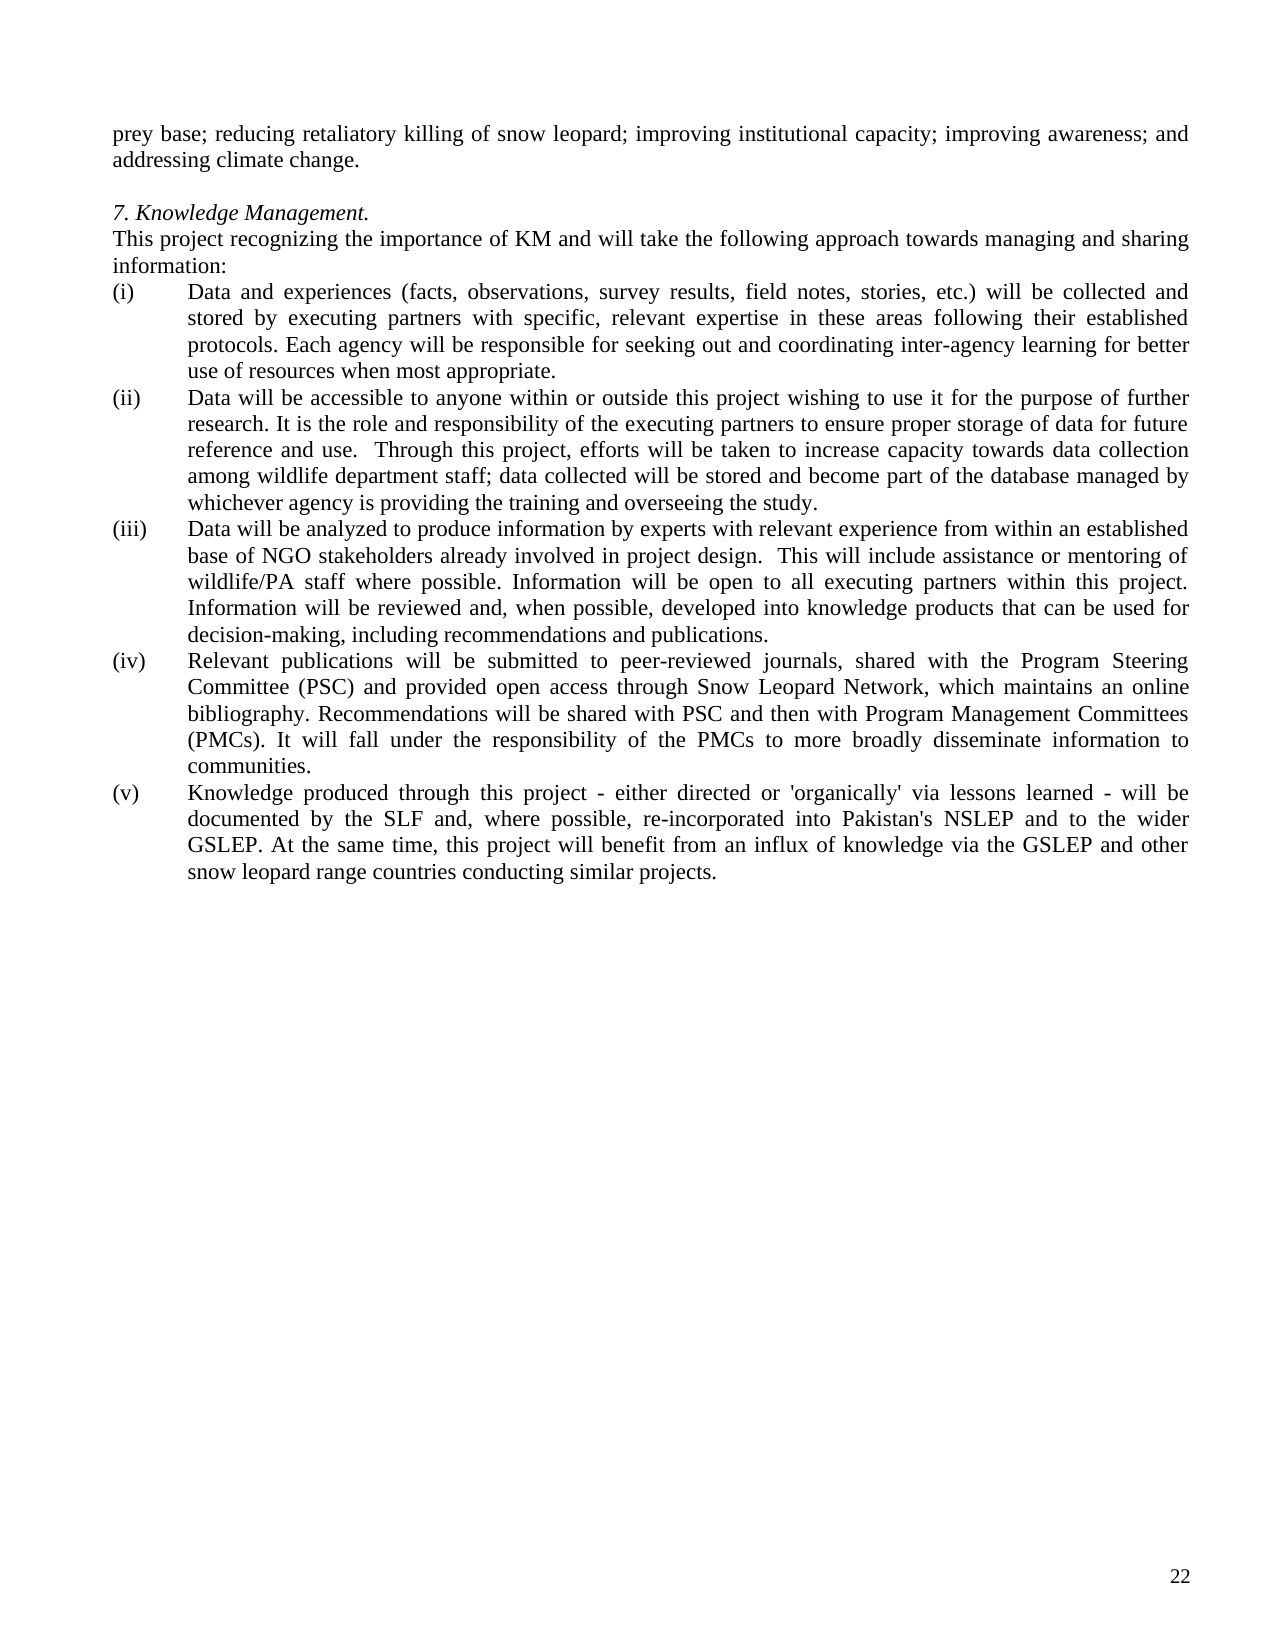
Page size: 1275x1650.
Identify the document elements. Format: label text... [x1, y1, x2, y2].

list Knowledge produced through this project - either directed or 'organically' via lessons learned - will be documented by the SLF and, where possible, re-incorporated into Pakistan's NSLEP and to the wider GSLEP. At the same time, this project will benefit from an influx of knowledge via the GSLEP and other snow leopard range countries conducting similar projects. [112, 779, 1191, 884]
list Data will be analyzed to produce information by experts with relevant experience from within an established base of NGO stakeholders already involved in project design. This will include assistance or mentoring of wildlife/PA staff where possible. Information will be open to all executing partners within this project. Information will be reviewed and, when possible, developed into knowledge products that can be used for decision-making, including recommendations and publications. [112, 515, 1191, 647]
text 7. Knowledge Management. [112, 199, 1191, 225]
list Data and experiences (facts, observations, survey results, field notes, stories, etc.) will be collected and stored by executing partners with specific, relevant expertise in these areas following their established protocols. Each agency will be responsible for seeking out and coordinating inter-agency learning for better use of resources when most appropriate. [112, 278, 1191, 383]
list Relevant publications will be submitted to peer-reviewed journals, shared with the Program Steering Committee (PSC) and provided open access through Snow Leopard Network, which maintains an online bibliography. Recommendations will be shared with PSC and then with Program Management Committees (PMCs). It will fall under the responsibility of the PMCs to more broadly disseminate information to communities. [112, 647, 1191, 779]
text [112, 120, 1191, 173]
text This project recognizing the importance of KM and will take the following approach towards managing and sharing information: [112, 225, 1191, 278]
list Data will be accessible to anyone within or outside this project wishing to use it for the purpose of further research. It is the role and responsibility of the executing partners to ensure proper storage of data for future reference and use. Through this project, efforts will be taken to increase capacity towards data collection among wildlife department staff; data collected will be stored and become part of the database managed by whichever agency is providing the training and overseeing the study. [112, 383, 1191, 515]
